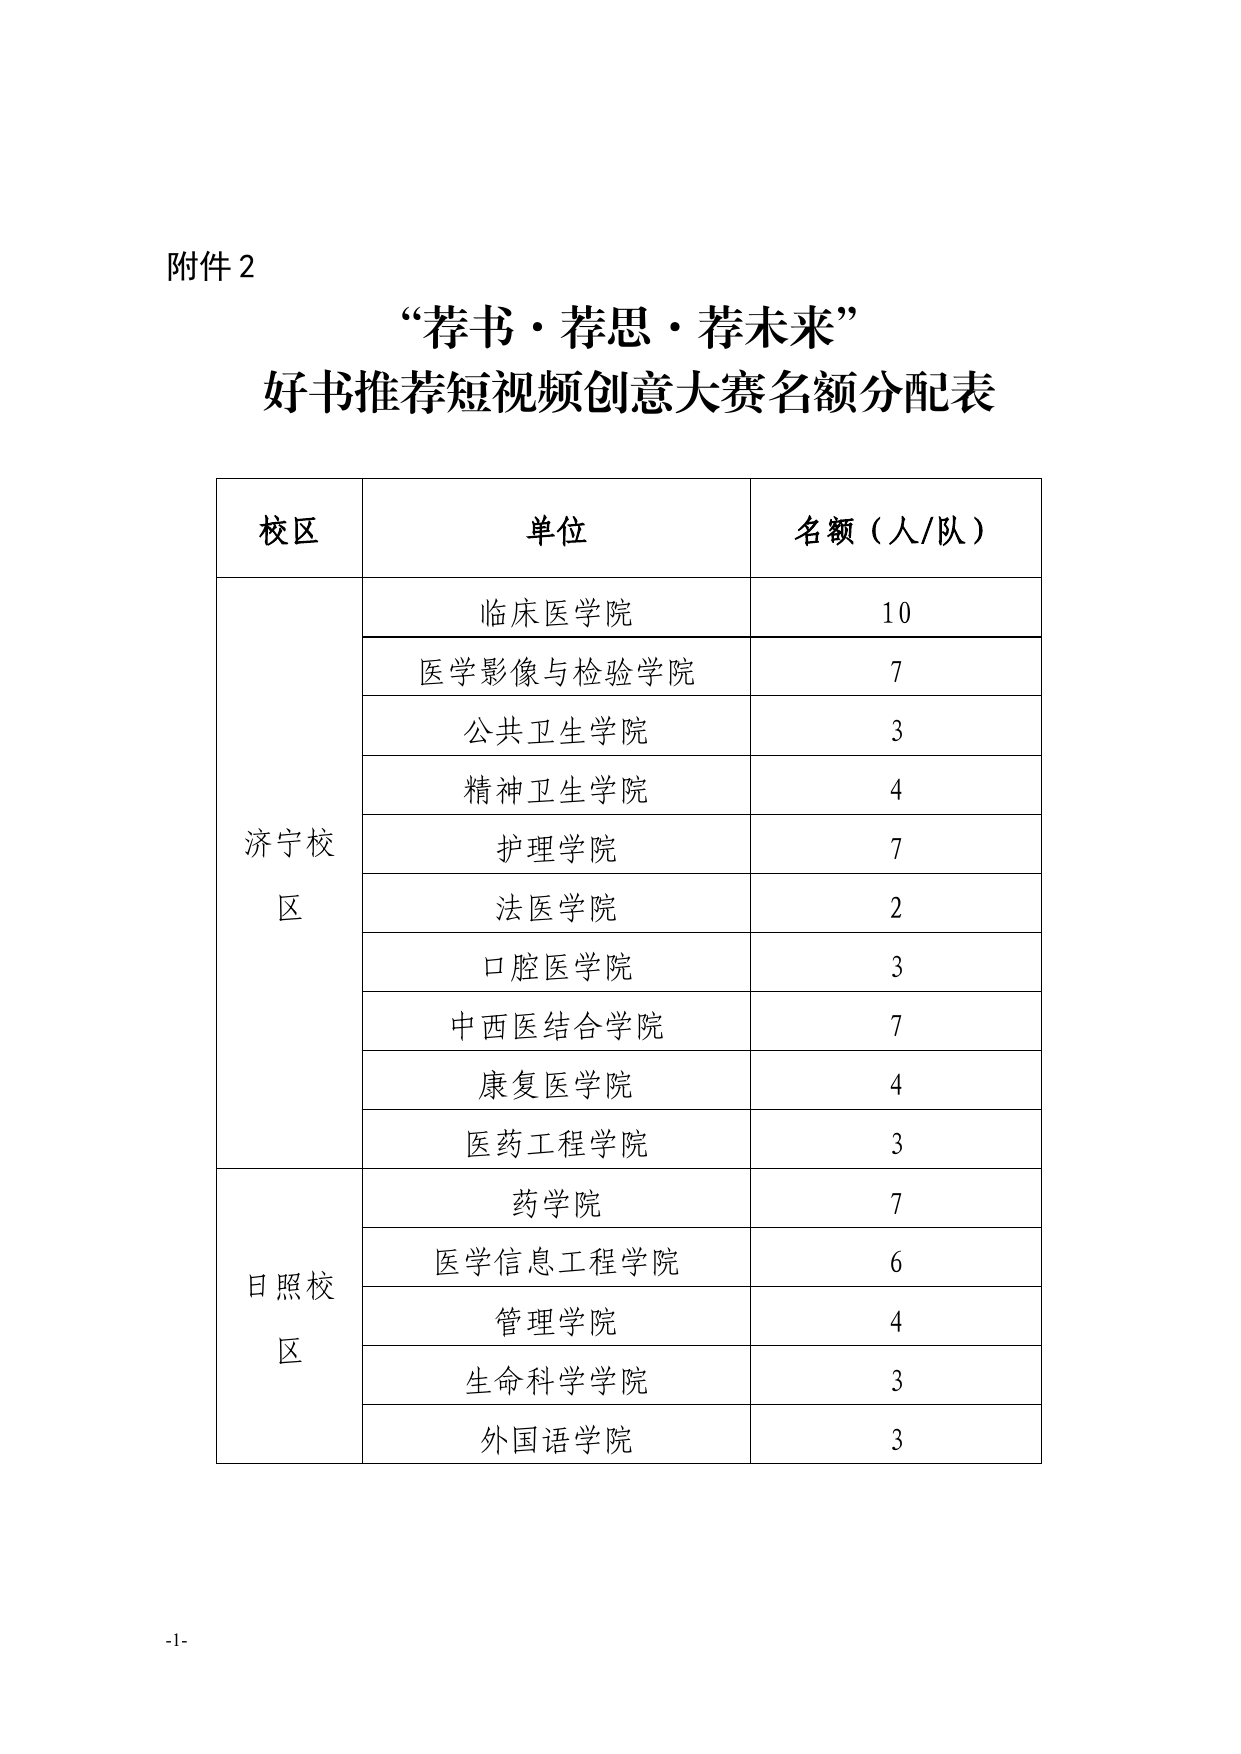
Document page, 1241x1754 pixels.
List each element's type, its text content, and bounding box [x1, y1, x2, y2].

text 好书推荐短视频创意大赛名额分配表 [165, 362, 1092, 420]
table_header 名额（人/队） [751, 479, 1041, 577]
table_cell 3 [751, 933, 1041, 991]
table_cell 外国语学院 [363, 1405, 750, 1463]
table_cell 3 [751, 1346, 1041, 1404]
table_cell 口腔医学院 [363, 933, 750, 991]
table_cell 中西医结合学院 [363, 992, 750, 1050]
table_cell 4 [751, 1051, 1041, 1109]
text “荐书·荐思·荐未来” [165, 297, 1092, 362]
table_cell 生命科学学院 [363, 1346, 750, 1404]
text 附件2 [165, 232, 1092, 297]
table_cell 法医学院 [363, 874, 750, 932]
table_cell 公共卫生学院 [363, 696, 750, 754]
table_cell 护理学院 [363, 815, 750, 873]
table_cell 康复医学院 [363, 1051, 750, 1109]
table_cell 济宁校区 [217, 578, 362, 1168]
table_cell 医药工程学院 [363, 1110, 750, 1168]
table_cell 7 [751, 1169, 1041, 1227]
table_cell 6 [751, 1228, 1041, 1286]
table_cell 7 [751, 992, 1041, 1050]
table_cell 精神卫生学院 [363, 756, 750, 813]
table_cell 3 [751, 1110, 1041, 1168]
table_cell 7 [751, 815, 1041, 873]
table_cell 临床医学院 [363, 578, 750, 636]
table_cell 10 [751, 578, 1041, 636]
table_cell 3 [751, 696, 1041, 754]
table_cell 3 [751, 1405, 1041, 1463]
table_cell 医学影像与检验学院 [363, 638, 750, 695]
table_cell 4 [751, 1287, 1041, 1345]
table_cell 2 [751, 874, 1041, 932]
table_cell 4 [751, 756, 1041, 813]
table_cell 日照校区 [217, 1169, 362, 1463]
table_header 校区 [217, 479, 362, 577]
table_cell 医学信息工程学院 [363, 1228, 750, 1286]
table_cell 管理学院 [363, 1287, 750, 1345]
table_header 单位 [363, 479, 750, 577]
table_cell 7 [751, 638, 1041, 695]
table_cell 药学院 [363, 1169, 750, 1227]
